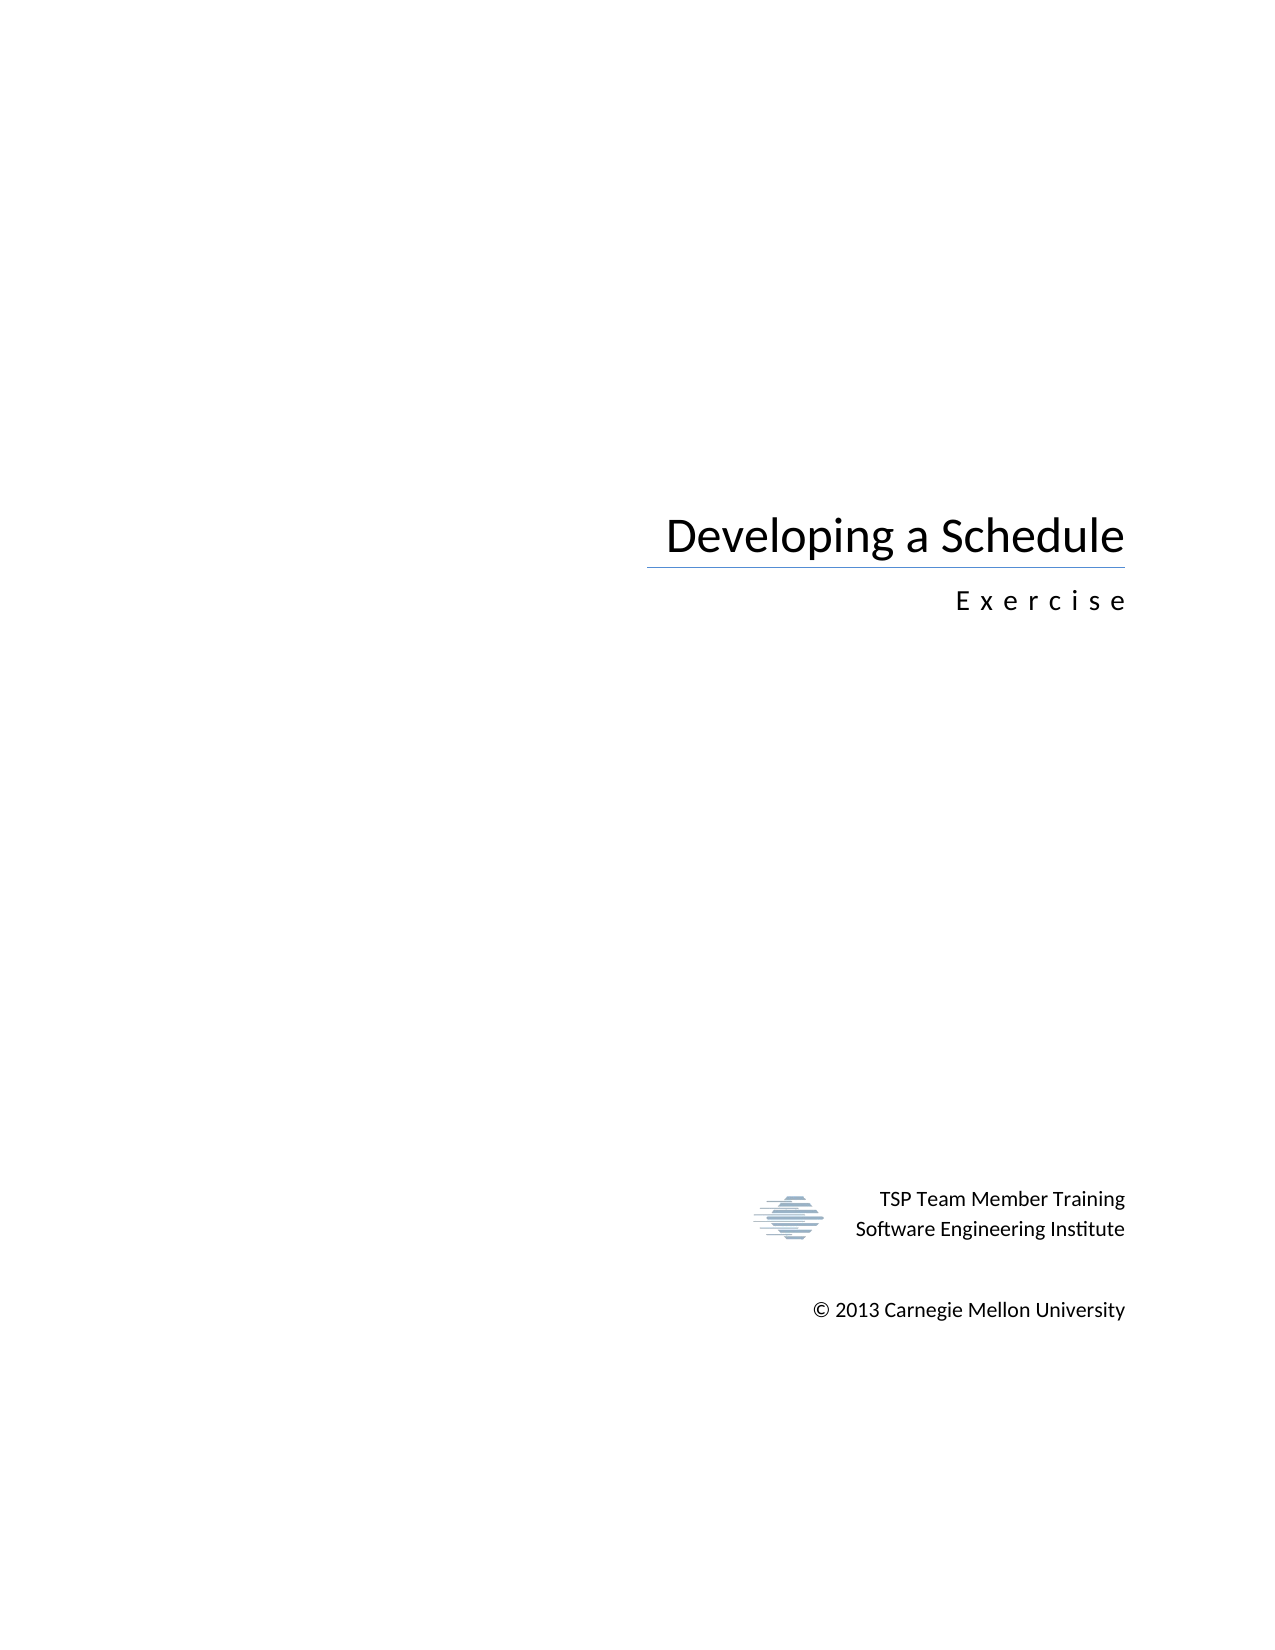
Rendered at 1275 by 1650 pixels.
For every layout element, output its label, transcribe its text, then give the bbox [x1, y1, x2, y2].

text Developing a Schedule [647, 504, 1125, 567]
picture [751, 1196, 827, 1242]
text © 2013 Carnegie Mellon University [150, 1296, 1125, 1323]
text TSP Team Member Training Software Engineering Institute [150, 1185, 1125, 1242]
text Exercise [150, 582, 1125, 617]
